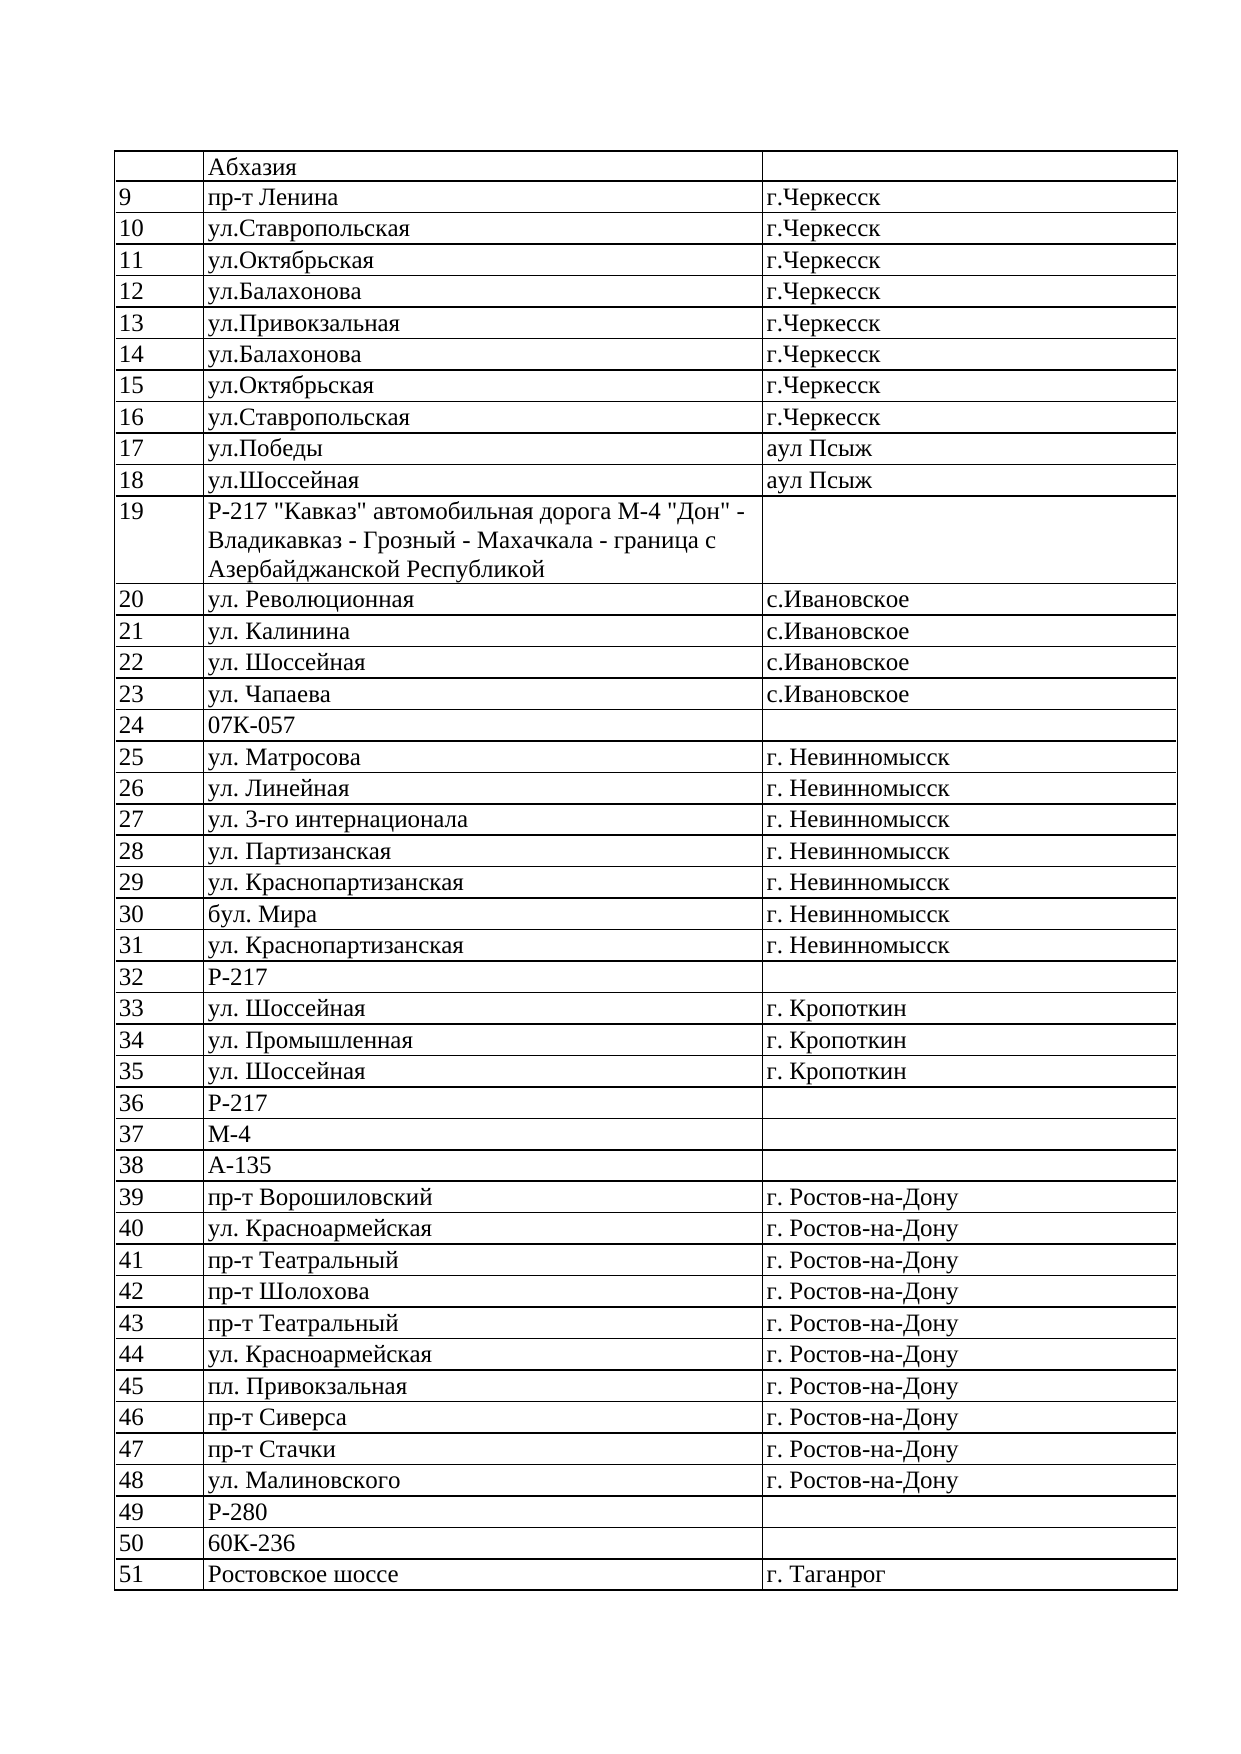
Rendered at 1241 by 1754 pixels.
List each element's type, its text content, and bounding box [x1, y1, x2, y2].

table_cell 50 [115, 1528, 203, 1558]
table_cell 8 [115, 152, 203, 180]
table_cell ул.Шоссейная [204, 465, 762, 495]
table_cell г.Черкесск [763, 180, 1177, 212]
table_cell г. Ростов-на-Дону [763, 1401, 1177, 1432]
table_cell 9 [115, 181, 203, 212]
table_cell ул. Линейная [204, 773, 762, 803]
table_cell 28 [115, 835, 203, 866]
table_cell ул.Балахонова [204, 339, 762, 369]
table_cell ул.Ставропольская [204, 402, 762, 432]
table_cell ул. Промышленная [204, 1025, 762, 1054]
table_cell 46 [115, 1402, 203, 1432]
table_cell ул. Шоссейная [204, 1056, 762, 1086]
table_cell 45 [115, 1370, 203, 1401]
table_cell 31 [115, 930, 203, 960]
table_cell ул. Партизанская [204, 836, 762, 866]
table_cell ул. Революционная [204, 584, 762, 614]
table_cell 27 [115, 804, 203, 834]
table_cell с.Ивановское [763, 646, 1177, 677]
table_cell 19 [115, 496, 203, 583]
table_cell 10 [115, 213, 203, 243]
table_cell 32 [115, 961, 203, 992]
table_cell 39 [115, 1181, 203, 1212]
table_cell г. Кропоткин [763, 1023, 1177, 1054]
table_cell аул Псыж [763, 464, 1177, 495]
table_cell ул. Шоссейная [204, 993, 762, 1023]
table_cell Р-217 [204, 962, 762, 992]
table_cell г. Кропоткин [763, 1055, 1177, 1086]
table_cell г. Невинномысск [763, 866, 1177, 897]
table_cell г. Невинномысск [763, 897, 1177, 929]
table_cell 16 [115, 402, 203, 432]
table_cell ул. Матросова [204, 742, 762, 771]
table_cell 12 [115, 276, 203, 306]
table_cell [763, 1495, 1177, 1526]
table_cell [763, 1118, 1177, 1149]
table_cell 18 [115, 465, 203, 495]
table_cell г. Ростов-на-Дону [763, 1212, 1177, 1243]
table_cell 24 [115, 710, 203, 740]
table_cell бул. Мира [204, 899, 762, 929]
table_cell г.Черкесск [763, 338, 1177, 369]
table_cell ул. 3-го интернационала [204, 805, 762, 834]
table_cell пр-т Шолохова [204, 1276, 762, 1306]
table_cell 21 [115, 615, 203, 646]
table_cell пр-т Театральный [204, 1308, 762, 1338]
table_cell 40 [115, 1213, 203, 1243]
table_cell 35 [115, 1056, 203, 1086]
table_cell г.Черкесск [763, 401, 1177, 432]
table_cell г. Ростов-на-Дону [763, 1338, 1177, 1369]
table_cell г. Невинномысск [763, 803, 1177, 834]
table_cell ул.Октябрьская [204, 245, 762, 275]
table_cell [763, 495, 1177, 583]
table_cell 30 [115, 898, 203, 929]
table_cell [763, 1086, 1177, 1117]
table_cell 33 [115, 993, 203, 1023]
table_cell ул. Красноармейская [204, 1339, 762, 1369]
table_cell г. Невинномысск [763, 834, 1177, 866]
table_cell 26 [115, 773, 203, 803]
table_cell г. Невинномысск [763, 740, 1177, 771]
table_cell 49 [115, 1496, 203, 1526]
table_cell ул. Краснопартизанская [204, 930, 762, 960]
table_cell 07К-057 [204, 710, 762, 740]
table_cell г. Ростов-на-Дону [763, 1432, 1177, 1463]
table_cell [204, 152, 762, 180]
table_cell [763, 1149, 1177, 1180]
table_cell 36 [115, 1087, 203, 1117]
table_cell 17 [115, 433, 203, 463]
table_cell ул. Шоссейная [204, 647, 762, 677]
table_cell 38 [115, 1150, 203, 1180]
table_cell 22 [115, 647, 203, 677]
table_cell ул.Балахонова [204, 276, 762, 306]
table_cell с.Ивановское [763, 614, 1177, 646]
table_cell 43 [115, 1307, 203, 1338]
table_cell Р-217 [204, 1088, 762, 1117]
table_cell Р-217 "Кавказ" автомобильная дорога М-4 "Дон" - Владикавказ - Грозный - Махачкала - граница с Азербайджанской Республикой [204, 497, 762, 583]
table_cell 44 [115, 1339, 203, 1369]
table_cell г.Черкесск [763, 275, 1177, 306]
table_cell Ростовское шоссе [204, 1560, 762, 1589]
table_cell г. Ростов-на-Дону [763, 1180, 1177, 1212]
table_cell ул. Калинина [204, 616, 762, 646]
table_cell ул.Ставропольская [204, 213, 762, 243]
table_cell г.Черкесск [763, 306, 1177, 338]
table_cell пр-т Ворошиловский [204, 1182, 762, 1212]
table_cell ул. Малиновского [204, 1465, 762, 1495]
table_cell г.Черкесск [763, 212, 1177, 243]
table_cell пл. Привокзальная [204, 1371, 762, 1401]
table_cell А-135 [204, 1151, 762, 1180]
table_cell пр-т Стачки [204, 1434, 762, 1463]
table_cell 15 [115, 370, 203, 401]
table_cell 41 [115, 1244, 203, 1275]
table_cell ул. Красноармейская [204, 1213, 762, 1243]
table_cell 47 [115, 1433, 203, 1463]
table_cell 14 [115, 339, 203, 369]
table_cell г. Невинномысск [763, 771, 1177, 803]
table_cell с.Ивановское [763, 677, 1177, 708]
table_cell 42 [115, 1276, 203, 1306]
table_cell [763, 152, 1177, 180]
table_cell Р-280 [204, 1497, 762, 1526]
table_cell г.Черкесск [763, 369, 1177, 401]
table_cell г. Ростов-на-Дону [763, 1275, 1177, 1306]
table_cell пр-т Театральный [204, 1245, 762, 1275]
table_cell М-4 [204, 1119, 762, 1149]
table_cell ул. Чапаева [204, 679, 762, 708]
table_cell 37 [115, 1119, 203, 1149]
table_cell пр-т Сиверса [204, 1402, 762, 1432]
table_cell 34 [115, 1024, 203, 1054]
table_cell г.Черкесск [763, 243, 1177, 275]
table_cell пр-т Ленина [204, 182, 762, 212]
table_cell 20 [115, 584, 203, 614]
table_cell 60К-236 [204, 1528, 762, 1558]
table_cell [763, 1526, 1177, 1558]
table_cell ул.Привокзальная [204, 308, 762, 338]
table_cell 48 [115, 1465, 203, 1495]
table_cell г. Ростов-на-Дону [763, 1243, 1177, 1275]
table_cell г. Кропоткин [763, 992, 1177, 1023]
table_cell 25 [115, 741, 203, 771]
table_cell г. Ростов-на-Дону [763, 1306, 1177, 1338]
table_cell ул.Победы [204, 434, 762, 463]
table_cell 29 [115, 867, 203, 897]
table_cell 23 [115, 678, 203, 708]
table_cell г. Ростов-на-Дону [763, 1464, 1177, 1495]
table_cell г. Ростов-на-Дону [763, 1369, 1177, 1401]
table_cell ул. Краснопартизанская [204, 867, 762, 897]
table_cell 51 [115, 1559, 203, 1589]
table_cell [763, 709, 1177, 740]
table_cell 13 [115, 307, 203, 338]
table_cell г. Невинномысск [763, 929, 1177, 960]
table_cell [763, 960, 1177, 992]
table_cell ул.Октябрьская [204, 371, 762, 401]
table_cell аул Псыж [763, 432, 1177, 463]
table_cell г. Таганрог [763, 1558, 1177, 1589]
table_cell с.Ивановское [763, 583, 1177, 614]
table_cell 11 [115, 244, 203, 275]
